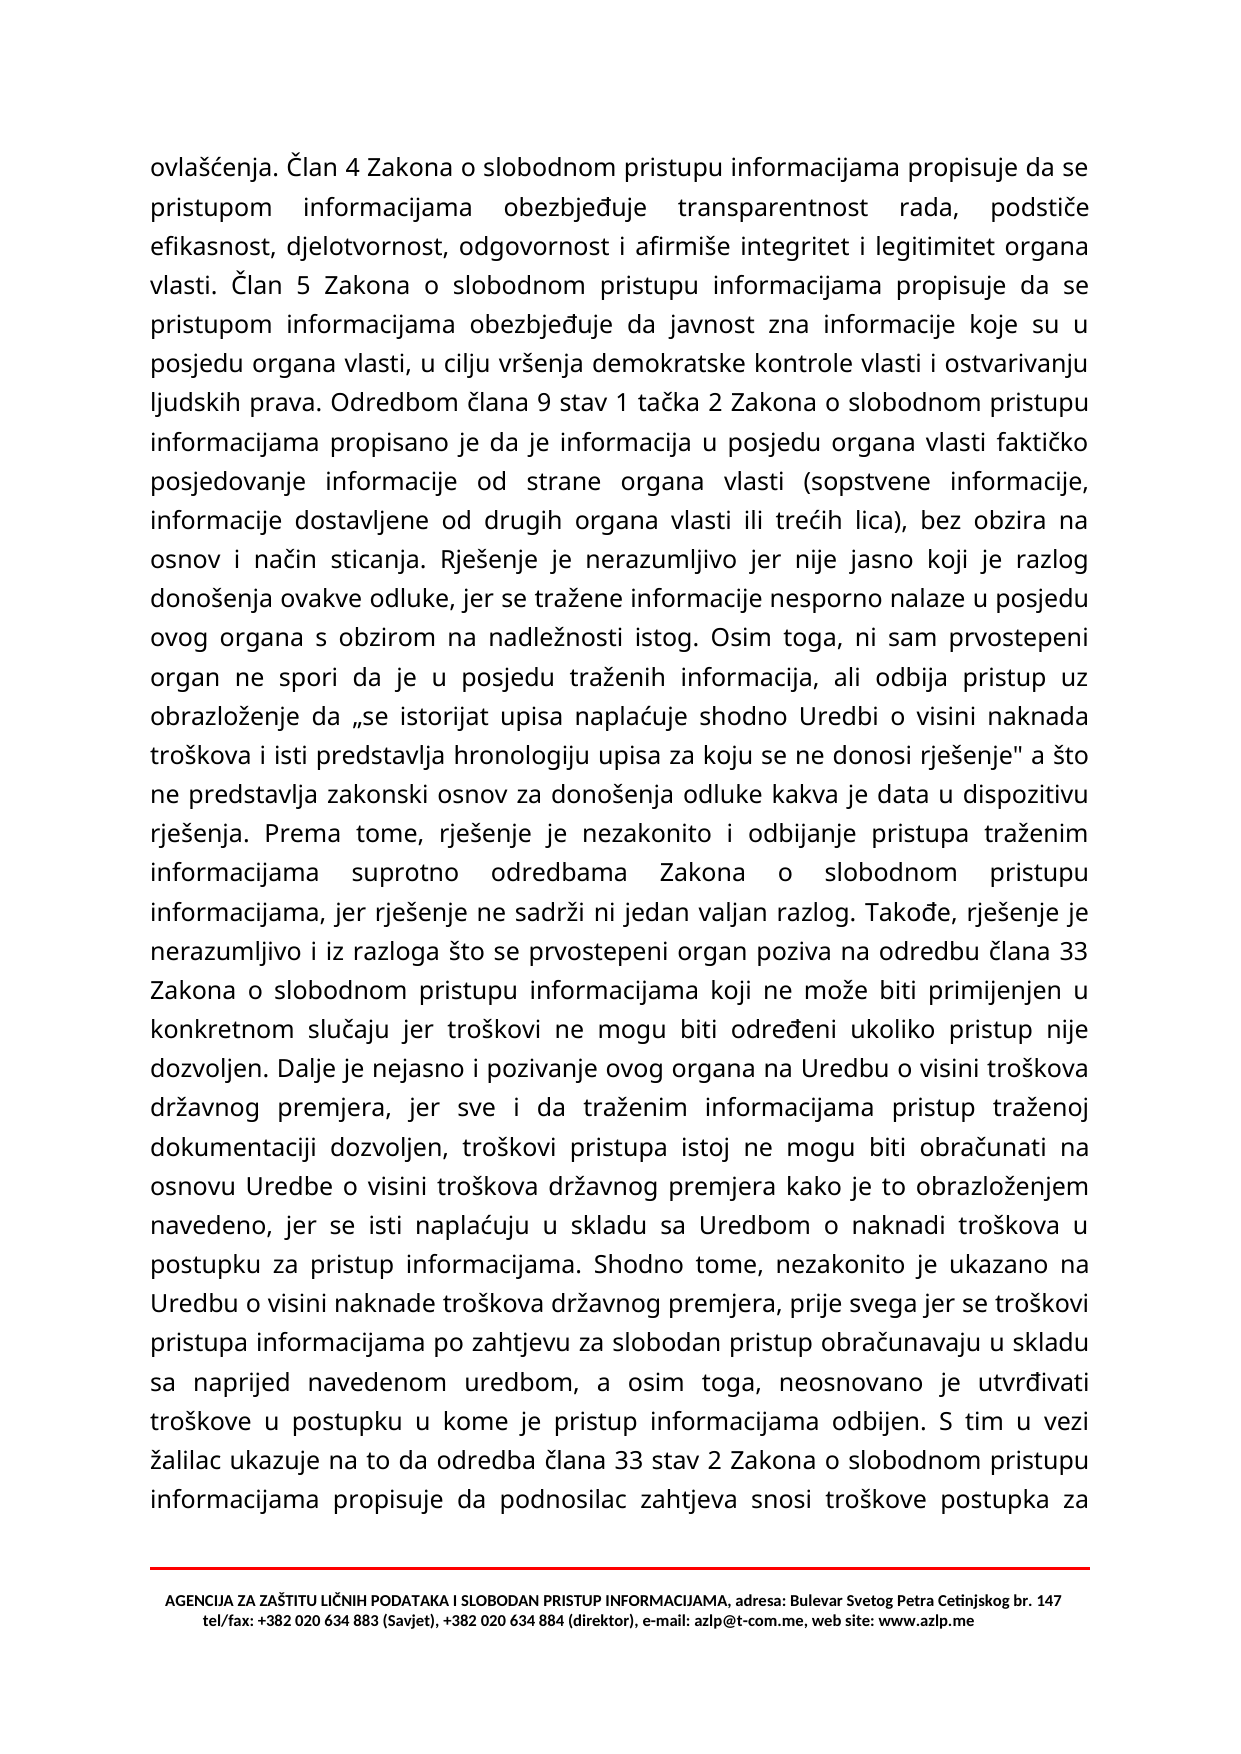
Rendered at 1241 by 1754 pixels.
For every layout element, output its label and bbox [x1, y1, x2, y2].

text [150, 150, 1090, 1516]
